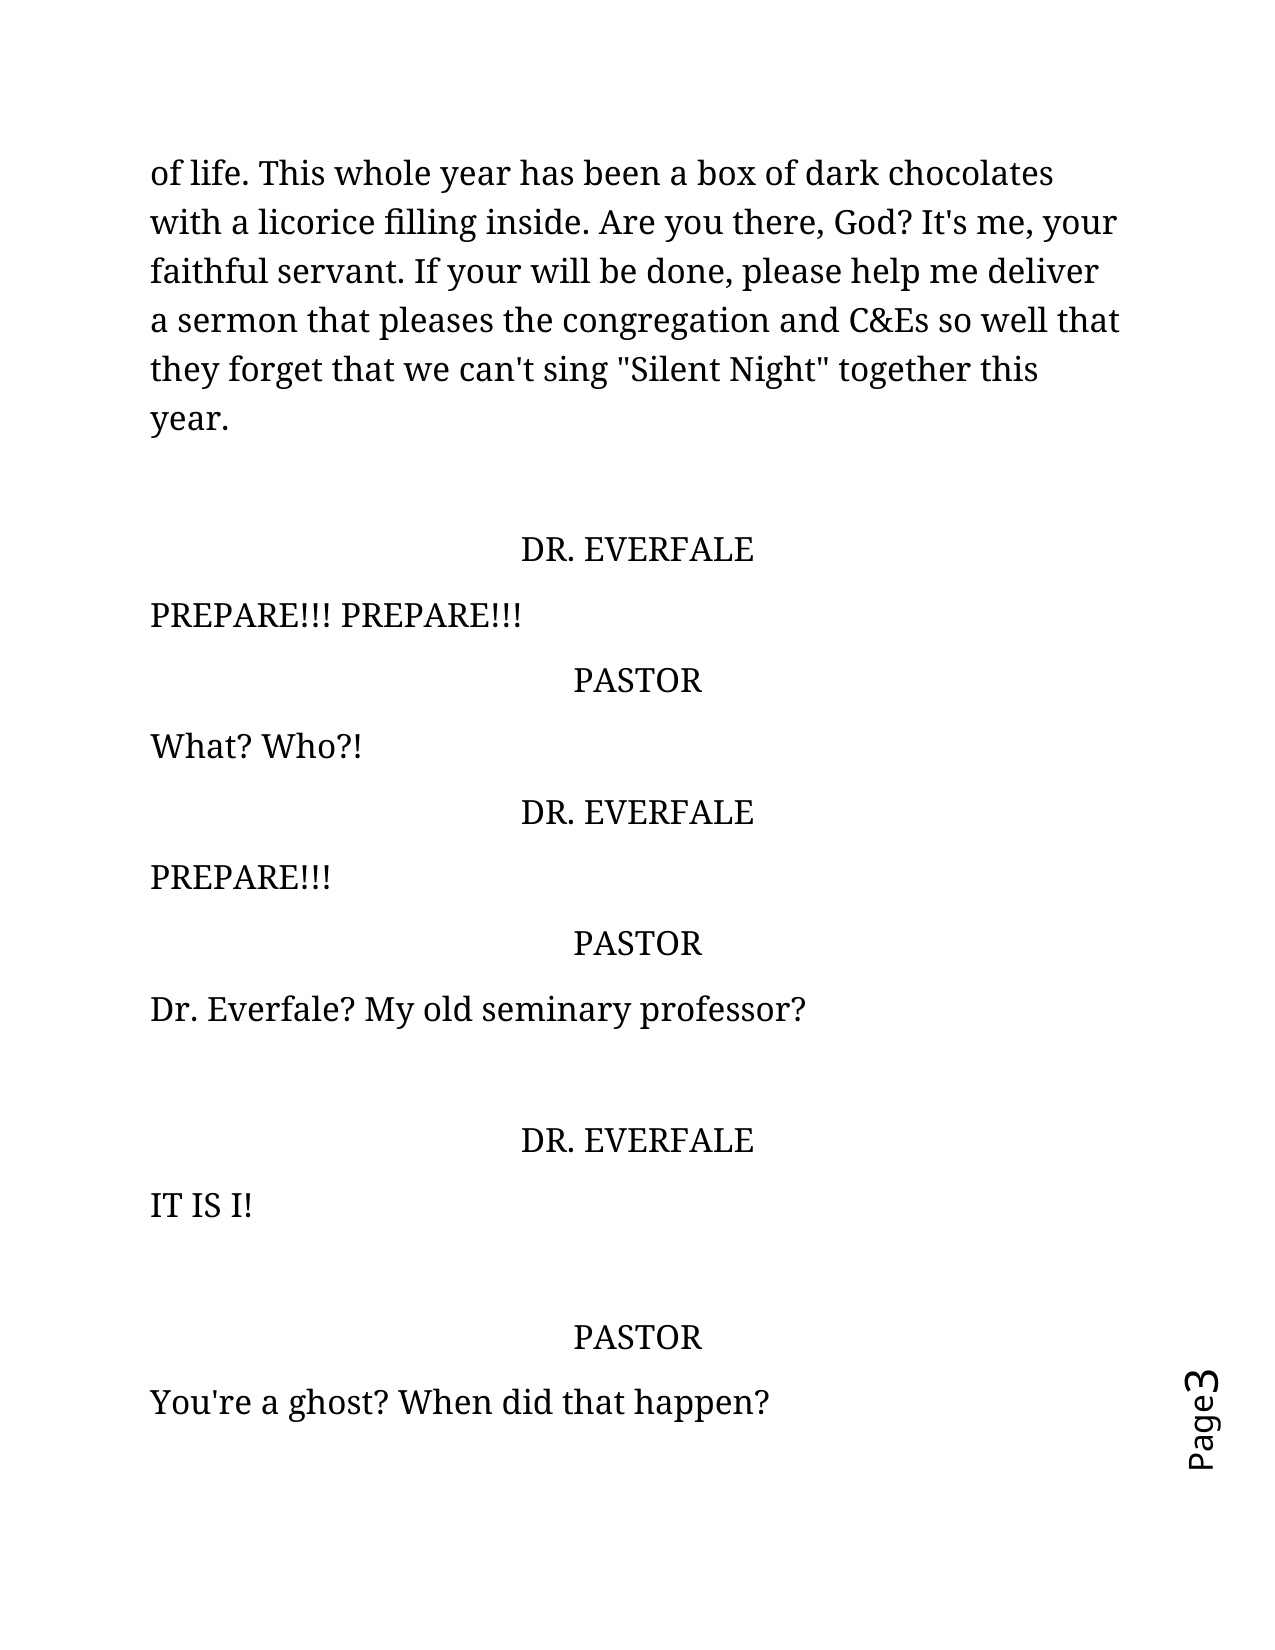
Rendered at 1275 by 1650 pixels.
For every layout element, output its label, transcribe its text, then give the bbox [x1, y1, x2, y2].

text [150, 150, 1125, 440]
text You're a ghost? When did that happen? [150, 1379, 1125, 1424]
text PREPARE!!! PREPARE!!! [150, 592, 1125, 637]
text DR. EVERFALE [150, 526, 1125, 571]
text DR. EVERFALE [150, 788, 1125, 834]
text IT IS I! [150, 1182, 1125, 1228]
text What? Who?! [150, 723, 1125, 768]
text Dr. Everfale? My old seminary professor? [150, 985, 1125, 1031]
text PREPARE!!! [150, 854, 1125, 899]
text DR. EVERFALE [150, 1117, 1125, 1162]
text PASTOR [150, 1313, 1125, 1359]
text PASTOR [150, 657, 1125, 703]
text PASTOR [150, 920, 1125, 965]
